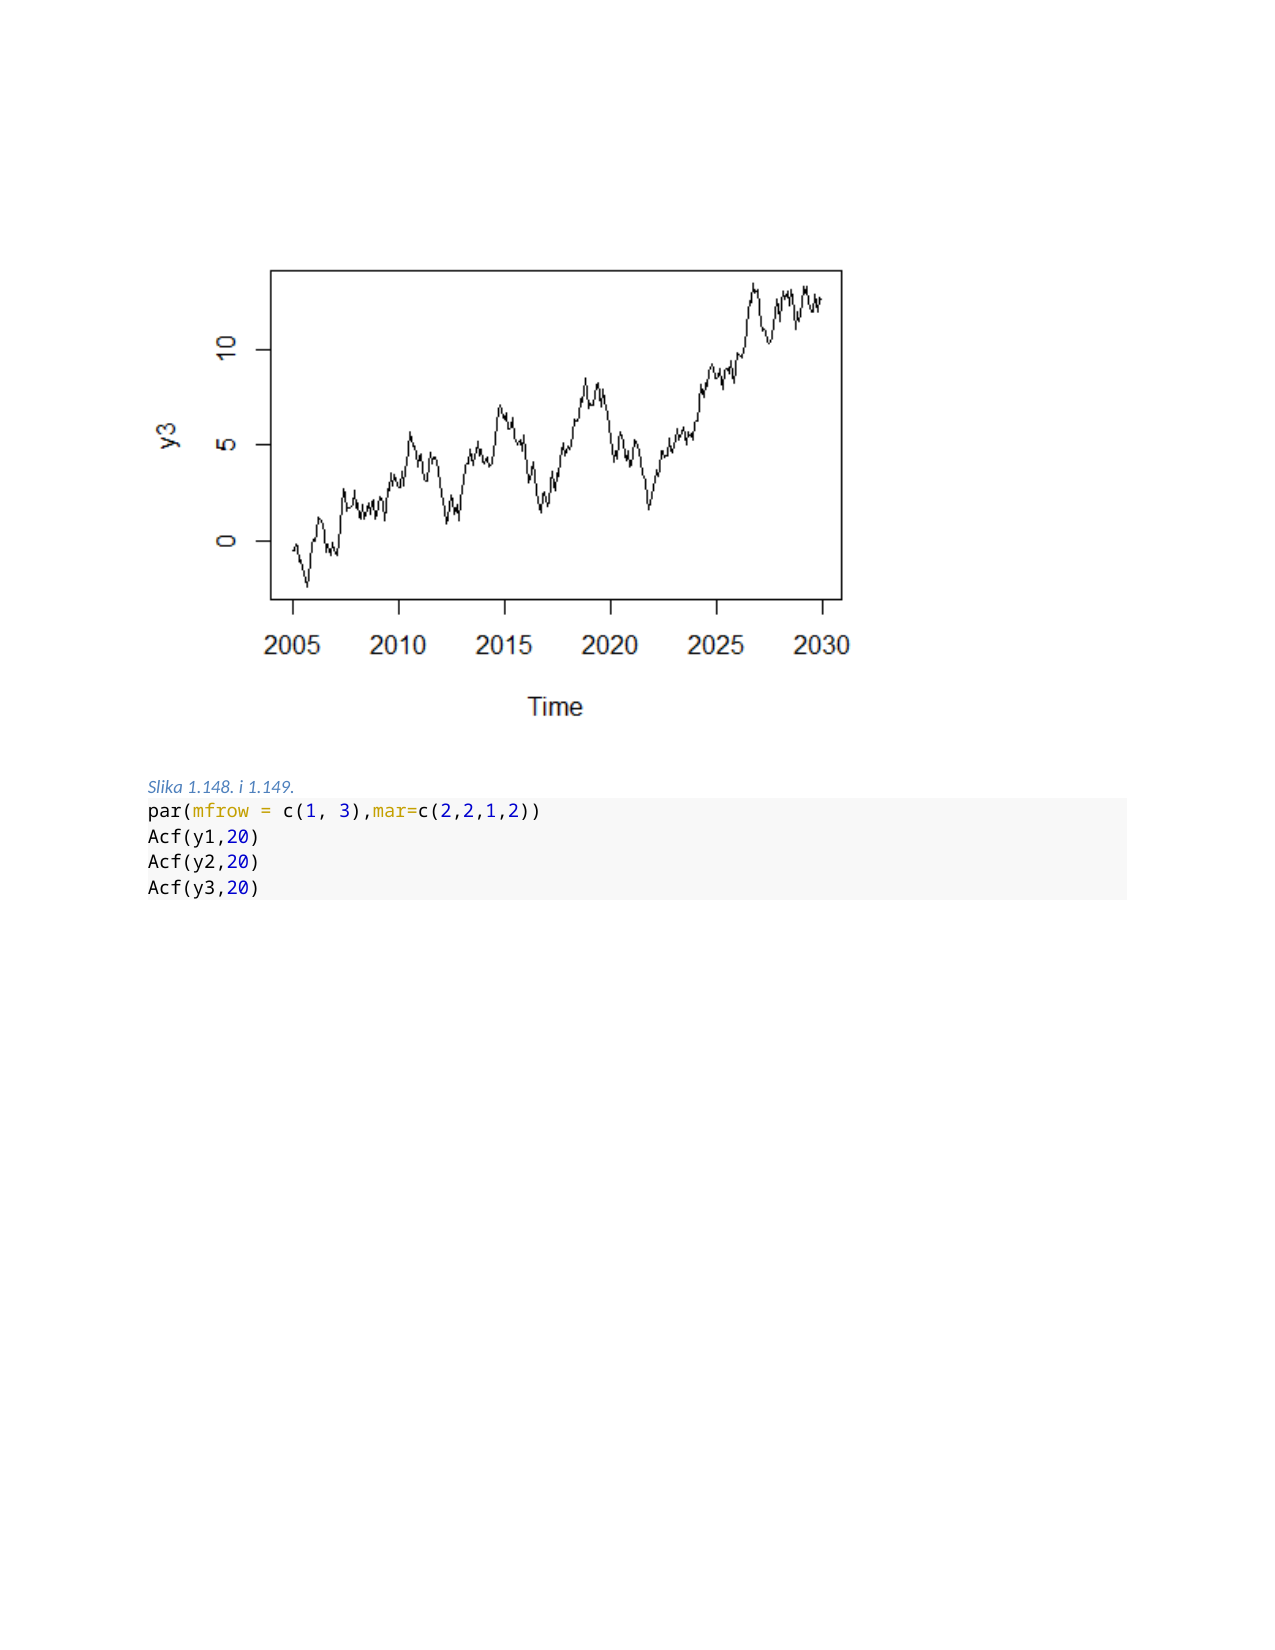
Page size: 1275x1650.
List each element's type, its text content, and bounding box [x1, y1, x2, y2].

subtitle Slika 1.148. i 1.149. [148, 775, 1127, 798]
text par(mfrow = c(1, 3),mar=c(2,2,1,2)) Acf(y1,20) Acf(y2,20) Acf(y3,20) [260, 798, 1127, 900]
picture [147, 147, 906, 754]
